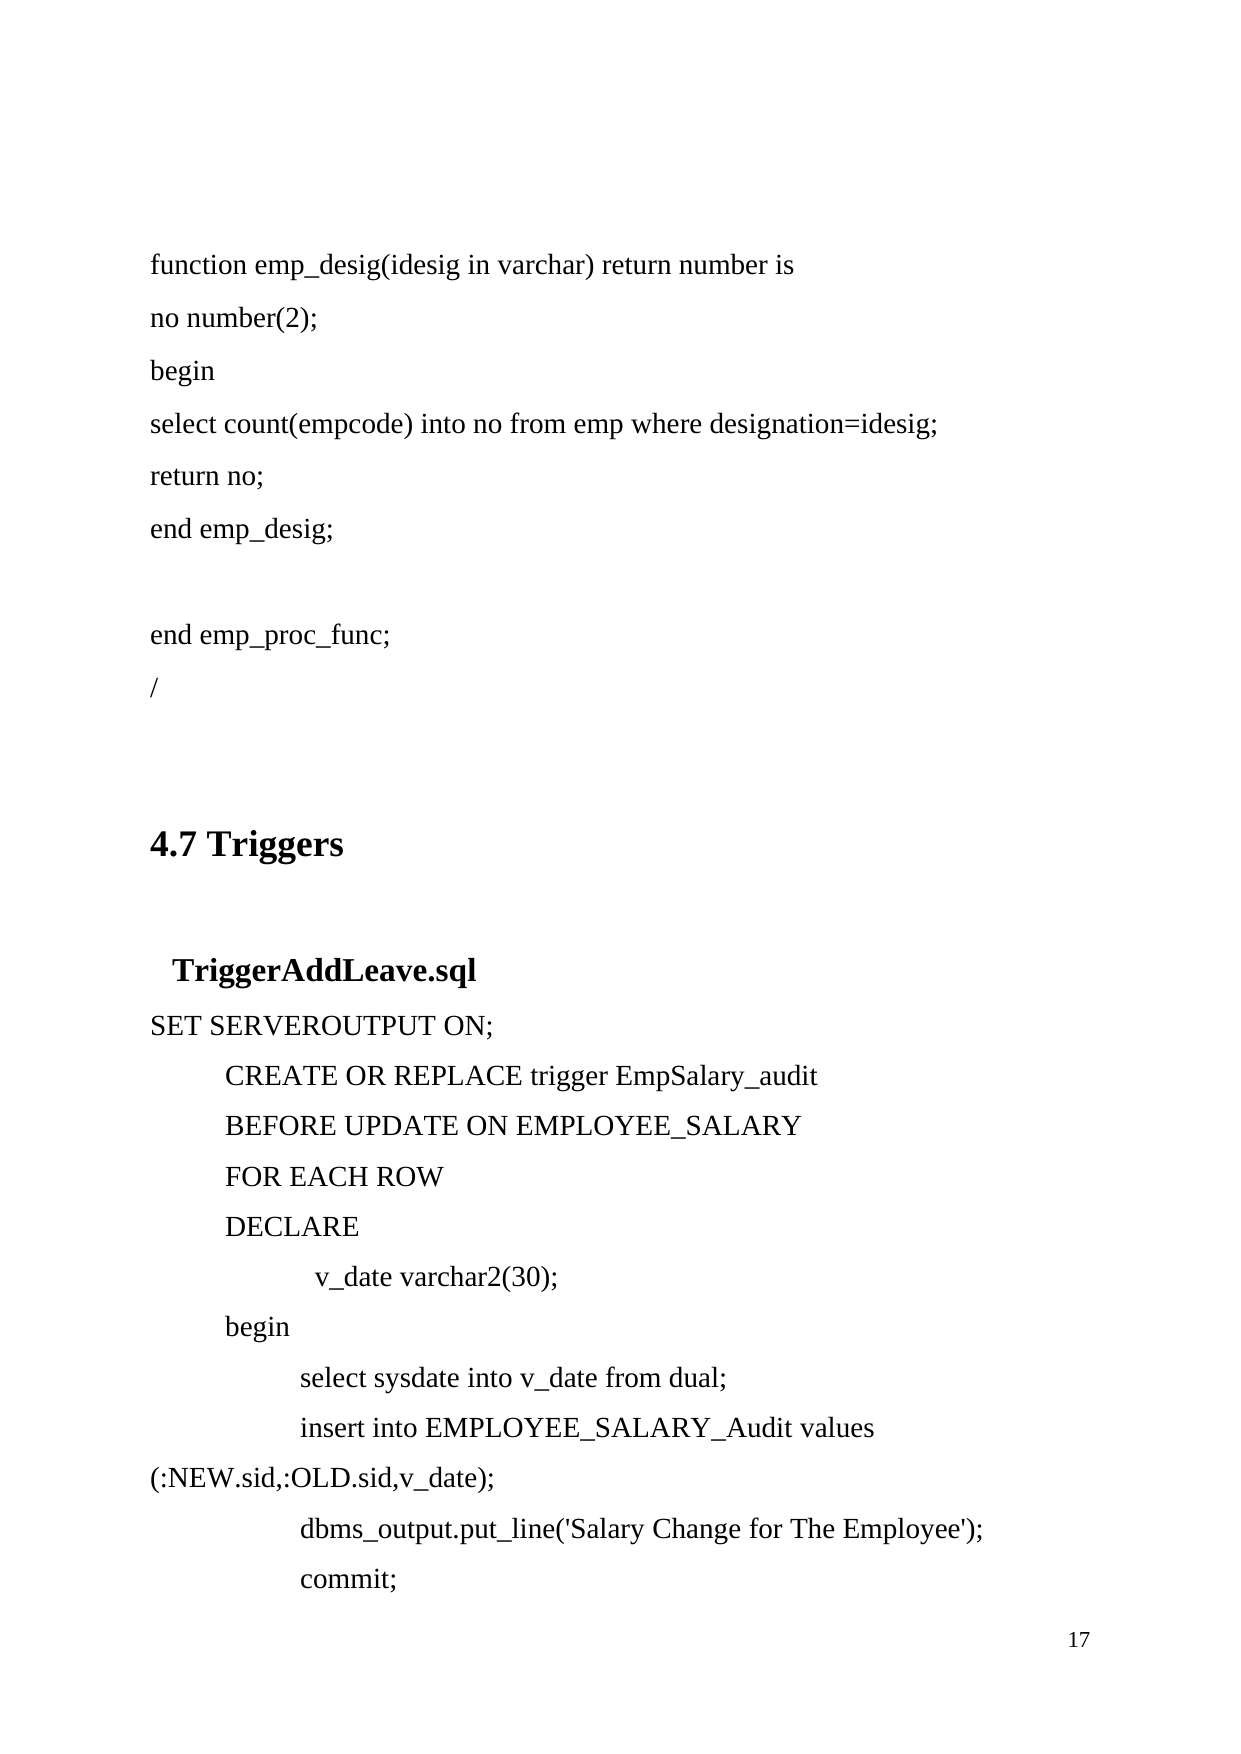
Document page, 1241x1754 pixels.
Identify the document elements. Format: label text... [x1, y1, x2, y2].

text dbms_output.put_line('Salary Change for The Employee'); commit; [300, 1511, 1023, 1595]
subtitle end emp_proc_func; [150, 617, 1109, 651]
subtitle DECLARE [225, 1209, 1109, 1243]
subtitle end emp_desig; [150, 511, 1109, 545]
subtitle TriggerAddLeave.sql [172, 950, 1109, 988]
text v_date varchar2(30); [314, 1259, 1109, 1293]
subtitle return no; [150, 458, 1109, 492]
text begin [225, 1309, 1109, 1343]
text insert into EMPLOYEE_SALARY_Audit values [300, 1410, 1109, 1444]
subtitle Triggers [150, 821, 1109, 864]
subtitle / [150, 670, 1109, 703]
subtitle begin [150, 353, 1109, 386]
subtitle select count(empcode) into no from emp where designation=idesig; [150, 406, 1109, 439]
subtitle function emp_desig(idesig in varchar) return number is [150, 247, 1109, 281]
subtitle SET SERVEROUTPUT ON; [150, 1008, 1109, 1041]
subtitle no number(2); [150, 300, 1109, 334]
text (:NEW.sid,:OLD.sid,v_date); [150, 1461, 1109, 1494]
text select sysdate into v_date from dual; [300, 1360, 1109, 1393]
text CREATE OR REPLACE trigger EmpSalary_audit BEFORE UPDATE ON EMPLOYEE_SALARY FOR EACH ROW [225, 1058, 820, 1192]
